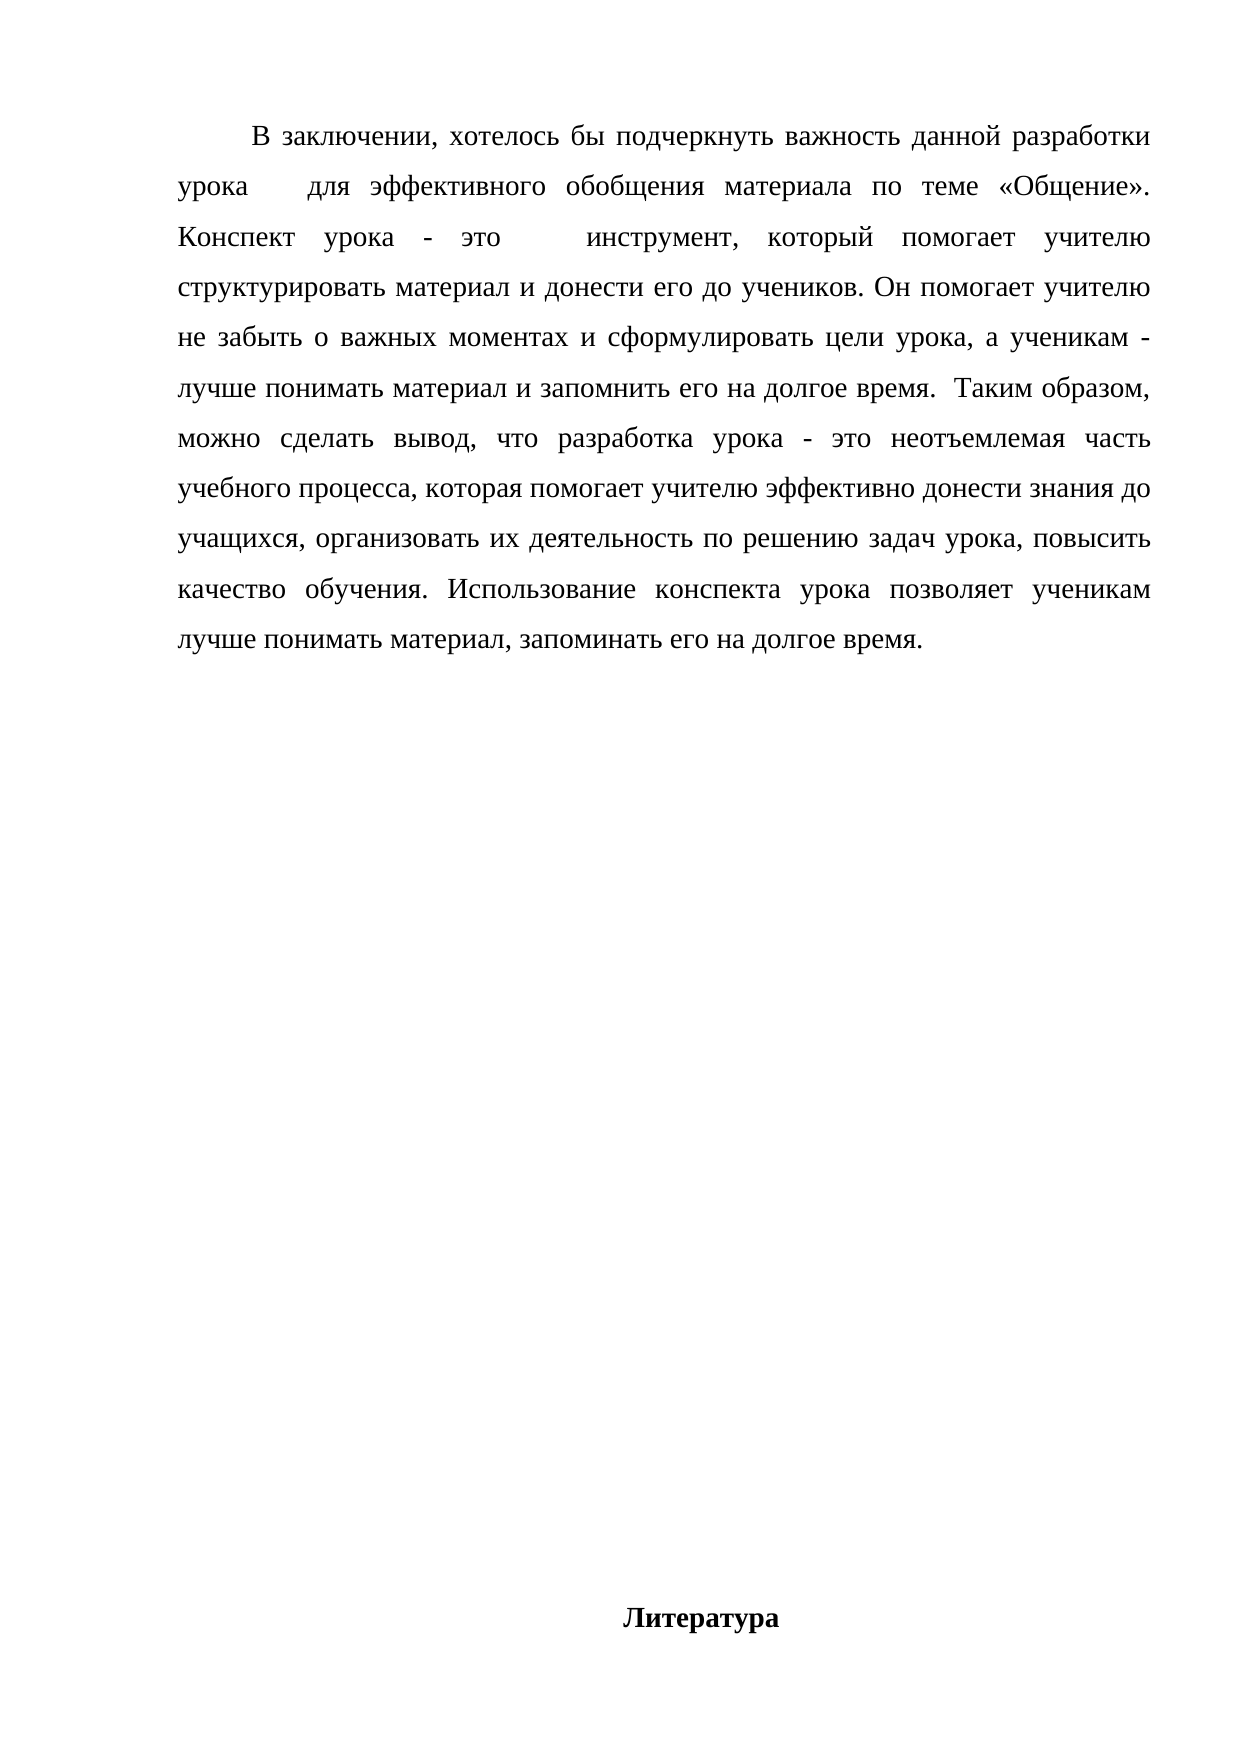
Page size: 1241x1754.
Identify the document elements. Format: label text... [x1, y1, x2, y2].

text Литература [177, 1600, 1152, 1634]
text В заключении, хотелось бы подчеркнуть важность данной разработки урока для эффективного обобщения материала по теме «Общение». Конспект урока - это инструмент, который помогает учителю структурировать материал и донести его до учеников. Он помогает учителю не забыть о важных моментах и сформулировать цели урока, а ученикам - лучше понимать материал и запомнить его на долгое время. Таким образом, можно сделать вывод, что разработка урока - это неотъемлемая часть учебного процесса, которая помогает учителю эффективно донести знания до учащихся, организовать их деятельность по решению задач урока, повысить качество обучения. Использование конспекта урока позволяет ученикам лучше понимать материал, запоминать его на долгое время. [177, 118, 1152, 655]
